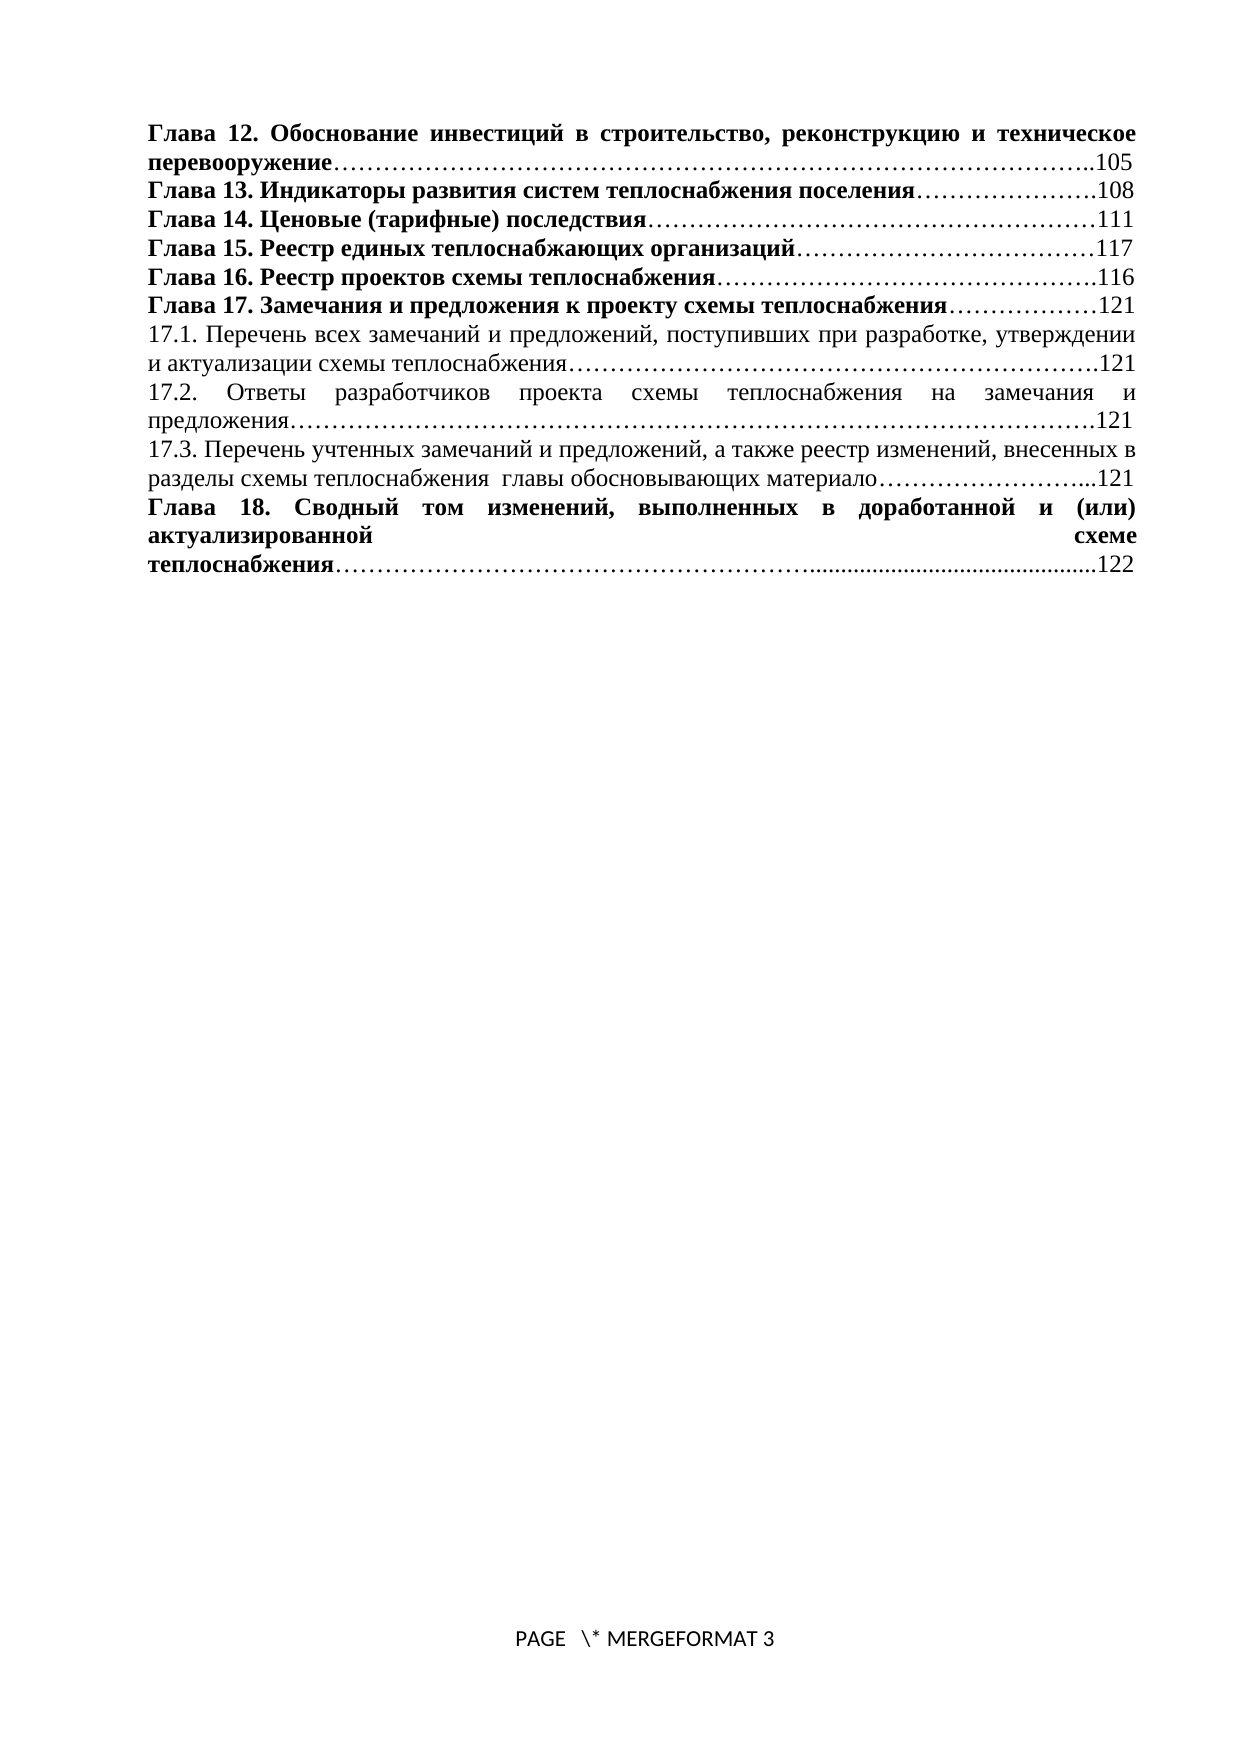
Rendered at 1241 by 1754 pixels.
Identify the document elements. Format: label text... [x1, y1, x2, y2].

text Глава 15. Реестр единых теплоснабжающих организаций………………………………117 [148, 233, 1137, 262]
text 17.3. Перечень учтенных замечаний и предложений, а также реестр изменений, внесенных в разделы схемы теплоснабжения главы обосновывающих материало……………………...121 [148, 434, 1137, 492]
text Глава 16. Реестр проектов схемы теплоснабжения……………………………………….116 [148, 262, 1137, 291]
text 17.1. Перечень всех замечаний и предложений, поступивших при разработке, утверждении и актуализации схемы теплоснабжения……………………………………………………….121 [148, 319, 1137, 377]
text Глава 14. Ценовые (тарифные) последствия………………………………………………111 [148, 204, 1137, 233]
text Глава 17. Замечания и предложения к проекту схемы теплоснабжения………………121 [148, 291, 1137, 319]
text Глава 12. Обоснование инвестиций в строительство, реконструкцию и техническое перевооружение………………………………………………………………………………..105 [148, 118, 1137, 176]
text 17.2. Ответы разработчиков проекта схемы теплоснабжения на замечания и предложения…………………………………………………………………………………….121 [148, 377, 1137, 434]
text Глава 13. Индикаторы развития систем теплоснабжения поселения………………….108 [148, 176, 1137, 204]
text Глава 18. Сводный том изменений, выполненных в доработанной и (или) актуализированной схеме теплоснабжения…………………………………………………..............................................122 [148, 492, 1137, 578]
